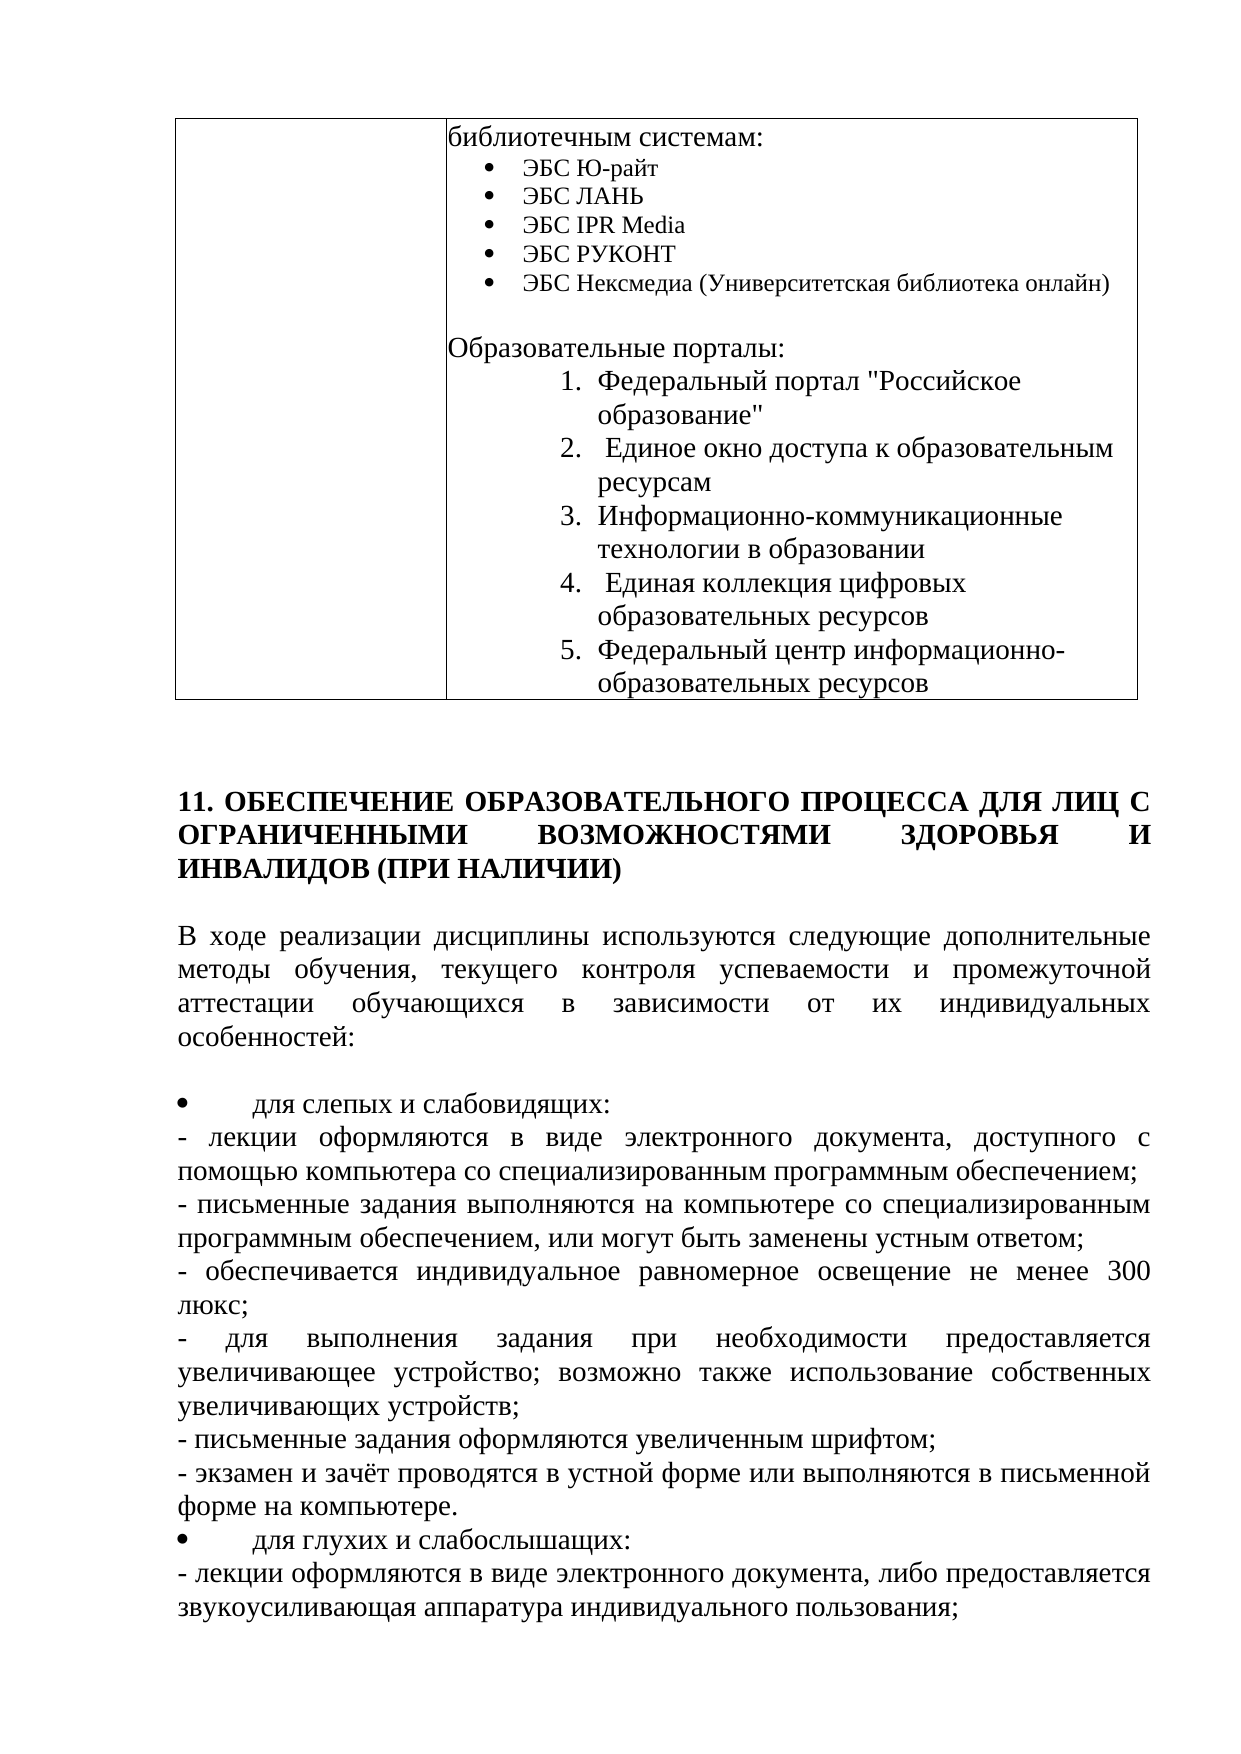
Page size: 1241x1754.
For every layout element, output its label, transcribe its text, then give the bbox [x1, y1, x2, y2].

list для слепых и слабовидящих: [177, 1086, 1152, 1119]
table_cell Библиотечно-информационный центр имеет 202 посадочных места, обслуживание студентов всех форм обучения бесплатно. Имеется сегмент сети, построенный на беспроводной технологии Wi-Fi. Основными источниками учебной информации в библиотечно-информационном центре университета являются учебники, учебные и методические пособия, монографии, методические указания к выполнению студентами всех видов работ, предусмотренных учебными планами, энциклопедические справочники, сборники законодательных актов, периодические издания. Используемый библиотечный фонд укомплектован печатными и электронными изданиями основной учебной литературы по дисциплинам базовой части всех циклов, изданными за последние 10 лет, из расчёта не менее 25 экземпляров данных изданий на каждые 100 обучающихся. Библиотечно-информационное обеспечение учебного процесса осуществляется Научной библиотекой МГИК. Общий фонд библиотечно-информационного центра составляет 608 459 экземпляров документов (2.867 названий), в том числе фонд художественной, учебной и учебно-методической литературы 115 827 экземпляров, фонд научной литературы – 452 902 экземпляров документов, фонд периодических изданий – 24 645 экземпляров и около 808 экземпляров электронных изданий Научная библиотека МГИК подключена к Научной электронной библиотеке «eLibrary.ru» (ЭБС), где предоставляется доступ к электронным версиям журналов, а также к другим электронно-библиотечным системам: ЭБС Ю-райт ЭБС ЛАНЬ ЭБС IPR Media ЭБС РУКОНТ ЭБС Нексмедиа (Университетская библиотека онлайн) Образовательные порталы: Федеральный портал "Российское образование" Единое окно доступа к образовательным ресурсам Информационно-коммуникационные технологии в образовании Единая коллекция цифровых образовательных ресурсов Федеральный центр информационно-образовательных ресурсов [447, 153, 1137, 699]
text - письменные задания оформляются увеличенным шрифтом; [177, 1421, 1152, 1455]
text - для выполнения задания при необходимости предоставляется увеличивающее устройство; возможно также использование собственных увеличивающих устройств; [177, 1321, 1152, 1421]
text - экзамен и зачёт проводятся в устной форме или выполняются в письменной форме на компьютере. [177, 1455, 1152, 1522]
text 11. ОБЕСПЕЧЕНИЕ ОБРАЗОВАТЕЛЬНОГО ПРОЦЕССА ДЛЯ ЛИЦ С ОГРАНИЧЕННЫМИ ВОЗМОЖНОСТЯМИ ЗДОРОВЬЯ И ИНВАЛИДОВ (ПРИ НАЛИЧИИ) [177, 784, 1152, 884]
text - письменные задания выполняются на компьютере со специализированным программным обеспечением, или могут быть заменены устным ответом; [177, 1186, 1152, 1253]
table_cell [176, 119, 446, 699]
text - обеспечивается индивидуальное равномерное освещение не менее 300 люкс; [177, 1253, 1152, 1321]
text - лекции оформляются в виде электронного документа, либо предоставляется звукоусиливающая аппаратура индивидуального пользования; [177, 1556, 1152, 1623]
text - лекции оформляются в виде электронного документа, доступного с помощью компьютера со специализированным программным обеспечением; [177, 1119, 1152, 1186]
list для глухих и слабослышащих: [177, 1522, 1152, 1556]
text В ходе реализации дисциплины используются следующие дополнительные методы обучения, текущего контроля успеваемости и промежуточной аттестации обучающихся в зависимости от их индивидуальных особенностей: [177, 918, 1152, 1052]
